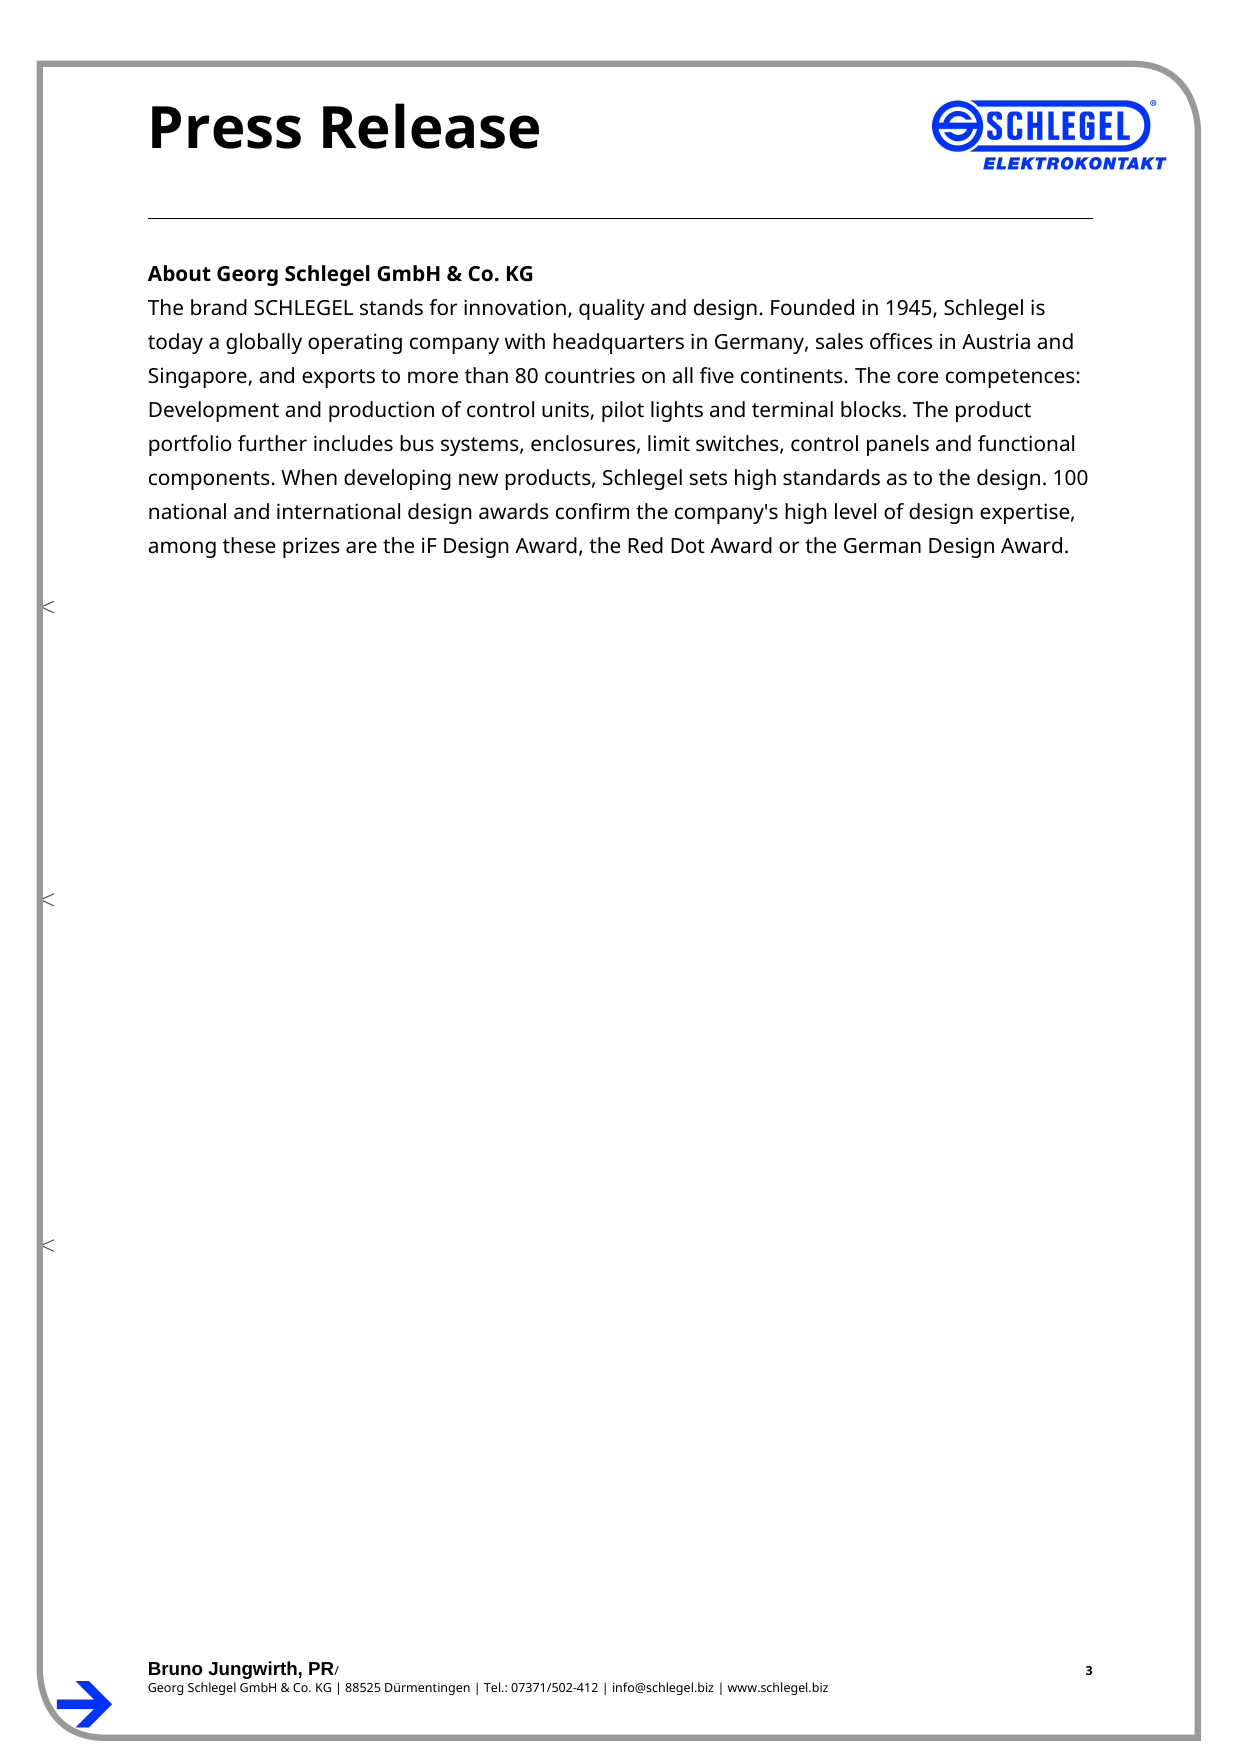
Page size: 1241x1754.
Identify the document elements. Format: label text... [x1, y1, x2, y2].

picture [0, 22, 1239, 1754]
text The brand SCHLEGEL stands for innovation, quality and design. Founded in 1945, Schlegel is today a globally operating company with headquarters in Germany, sales offices in Austria and Singapore, and exports to more than 80 countries on all five continents. The core competences: Development and production of control units, pilot lights and terminal blocks. The product portfolio further includes bus systems, enclosures, limit switches, control panels and functional components. When developing new products, Schlegel sets high standards as to the design. 100 national and international design awards confirm the company's high level of design expertise, among these prizes are the iF Design Award, the Red Dot Award or the German Design Award. [148, 293, 1093, 560]
text About Georg Schlegel GmbH & Co. KG [148, 259, 1093, 287]
